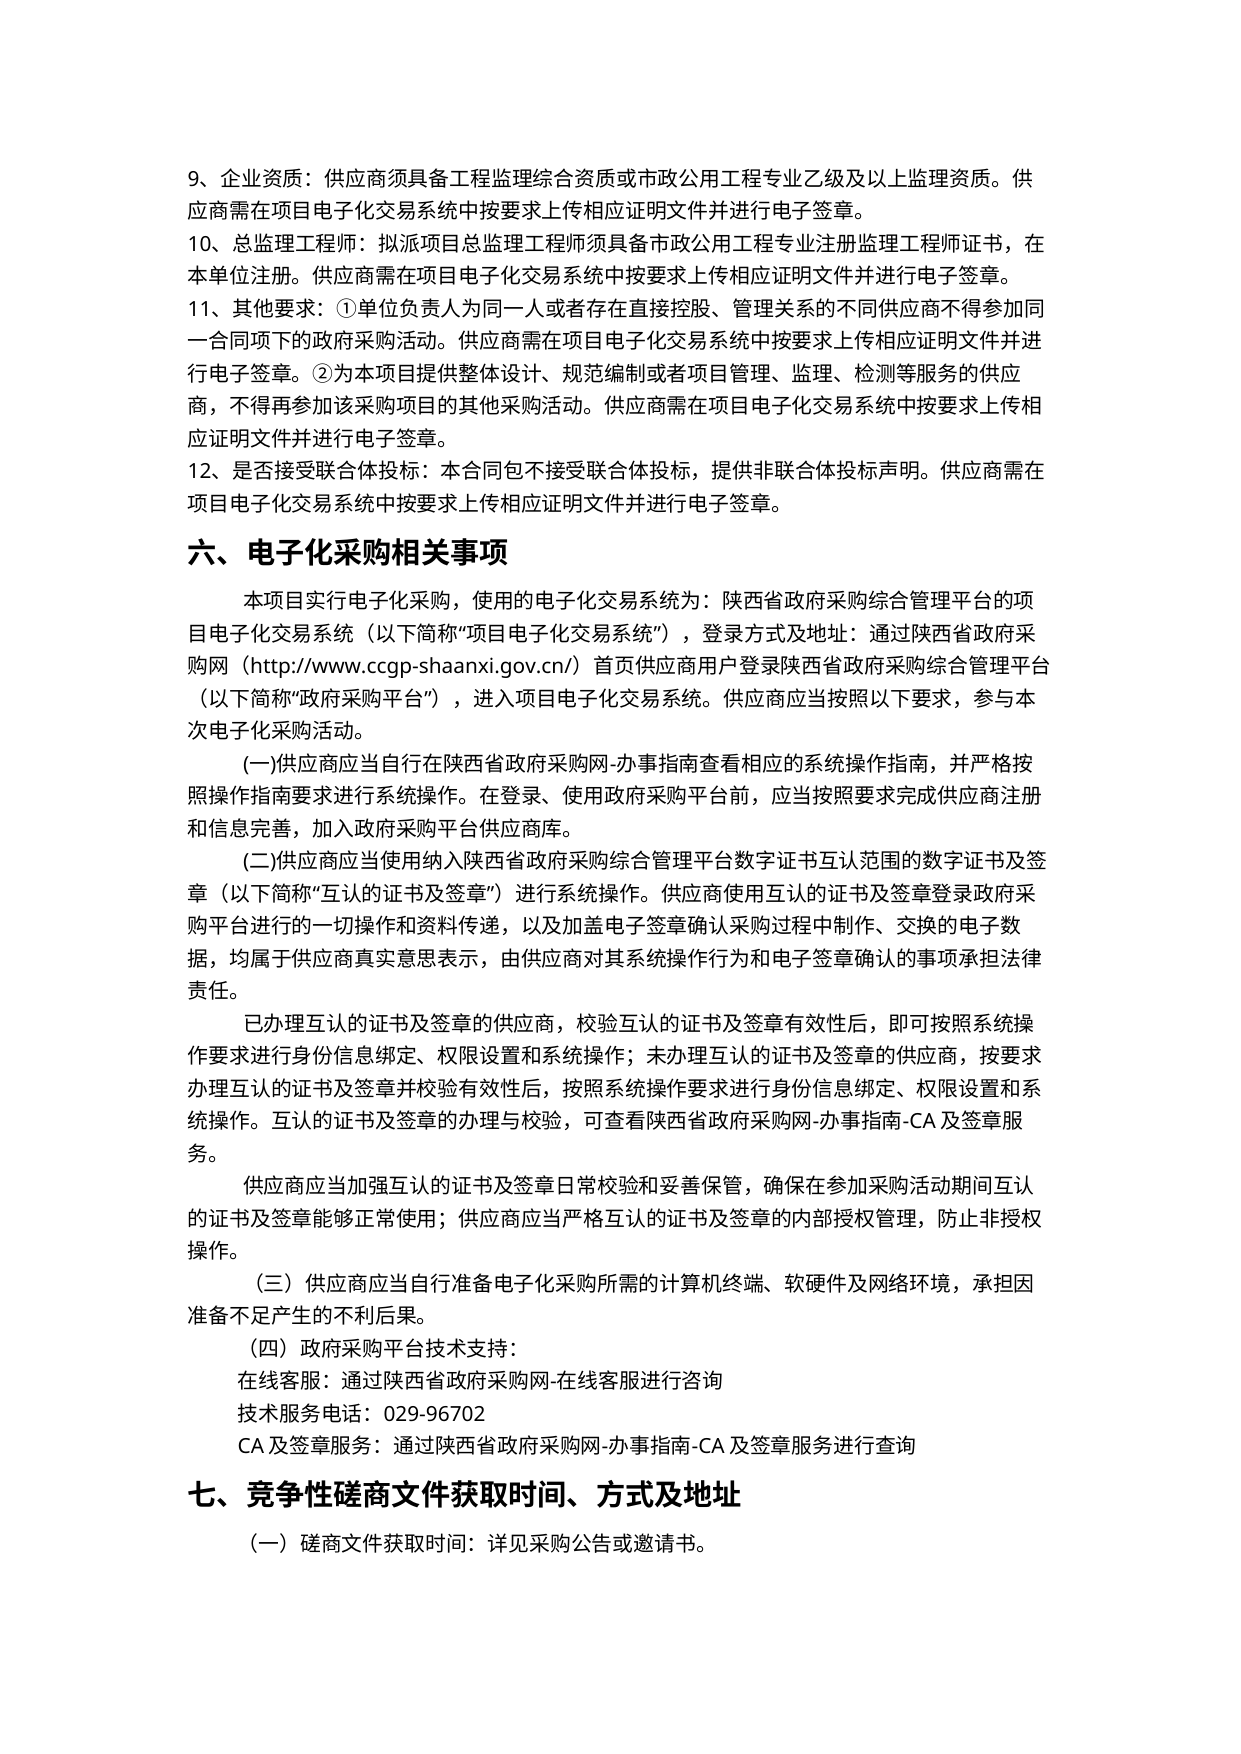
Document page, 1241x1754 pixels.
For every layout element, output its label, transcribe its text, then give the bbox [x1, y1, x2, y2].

text 9、企业资质：供应商须具备工程监理综合资质或市政公用工程专业乙级及以上监理资质。供应商需在项目电子化交易系统中按要求上传相应证明文件并进行电子签章。 [187, 162, 1053, 227]
text CA及签章服务：通过陕西省政府采购网-办事指南-CA及签章服务进行查询 [187, 1429, 1053, 1462]
text 六、电子化采购相关事项 [187, 519, 1053, 584]
text 本项目实行电子化采购，使用的电子化交易系统为：陕西省政府采购综合管理平台的项目电子化交易系统（以下简称“项目电子化交易系统”），登录方式及地址：通过陕西省政府采购网（http://www.ccgp-shaanxi.gov.cn/）首页供应商用户登录陕西省政府采购综合管理平台（以下简称“政府采购平台”），进入项目电子化交易系统。供应商应当按照以下要求，参与本次电子化采购活动。 [187, 584, 1053, 747]
text 供应商应当加强互认的证书及签章日常校验和妥善保管，确保在参加采购活动期间互认的证书及签章能够正常使用；供应商应当严格互认的证书及签章的内部授权管理，防止非授权操作。 [187, 1169, 1053, 1267]
text (一)供应商应当自行在陕西省政府采购网-办事指南查看相应的系统操作指南，并严格按照操作指南要求进行系统操作。在登录、使用政府采购平台前，应当按照要求完成供应商注册和信息完善，加入政府采购平台供应商库。 [187, 747, 1053, 844]
text 10、总监理工程师：拟派项目总监理工程师须具备市政公用工程专业注册监理工程师证书，在本单位注册。供应商需在项目电子化交易系统中按要求上传相应证明文件并进行电子签章。 [187, 227, 1053, 292]
text 11、其他要求：①单位负责人为同一人或者存在直接控股、管理关系的不同供应商不得参加同一合同项下的政府采购活动。供应商需在项目电子化交易系统中按要求上传相应证明文件并进行电子签章。②为本项目提供整体设计、规范编制或者项目管理、监理、检测等服务的供应商，不得再参加该采购项目的其他采购活动。供应商需在项目电子化交易系统中按要求上传相应证明文件并进行电子签章。 [187, 292, 1053, 454]
text （三）供应商应当自行准备电子化采购所需的计算机终端、软硬件及网络环境，承担因准备不足产生的不利后果。 [187, 1267, 1053, 1332]
text 技术服务电话：029-96702 [187, 1397, 1053, 1429]
text 七、竞争性磋商文件获取时间、方式及地址 [187, 1462, 1053, 1527]
text 在线客服：通过陕西省政府采购网-在线客服进行咨询 [187, 1364, 1053, 1397]
text （四）政府采购平台技术支持： [187, 1332, 1053, 1364]
text (二)供应商应当使用纳入陕西省政府采购综合管理平台数字证书互认范围的数字证书及签章（以下简称“互认的证书及签章”）进行系统操作。供应商使用互认的证书及签章登录政府采购平台进行的一切操作和资料传递，以及加盖电子签章确认采购过程中制作、交换的电子数据，均属于供应商真实意思表示，由供应商对其系统操作行为和电子签章确认的事项承担法律责任。 [187, 844, 1053, 1007]
text 12、是否接受联合体投标：本合同包不接受联合体投标，提供非联合体投标声明。供应商需在项目电子化交易系统中按要求上传相应证明文件并进行电子签章。 [187, 454, 1053, 519]
text （一）磋商文件获取时间：详见采购公告或邀请书。 [187, 1527, 1053, 1559]
text 已办理互认的证书及签章的供应商，校验互认的证书及签章有效性后，即可按照系统操作要求进行身份信息绑定、权限设置和系统操作；未办理互认的证书及签章的供应商，按要求办理互认的证书及签章并校验有效性后，按照系统操作要求进行身份信息绑定、权限设置和系统操作。互认的证书及签章的办理与校验，可查看陕西省政府采购网-办事指南-CA及签章服务。 [187, 1007, 1053, 1169]
